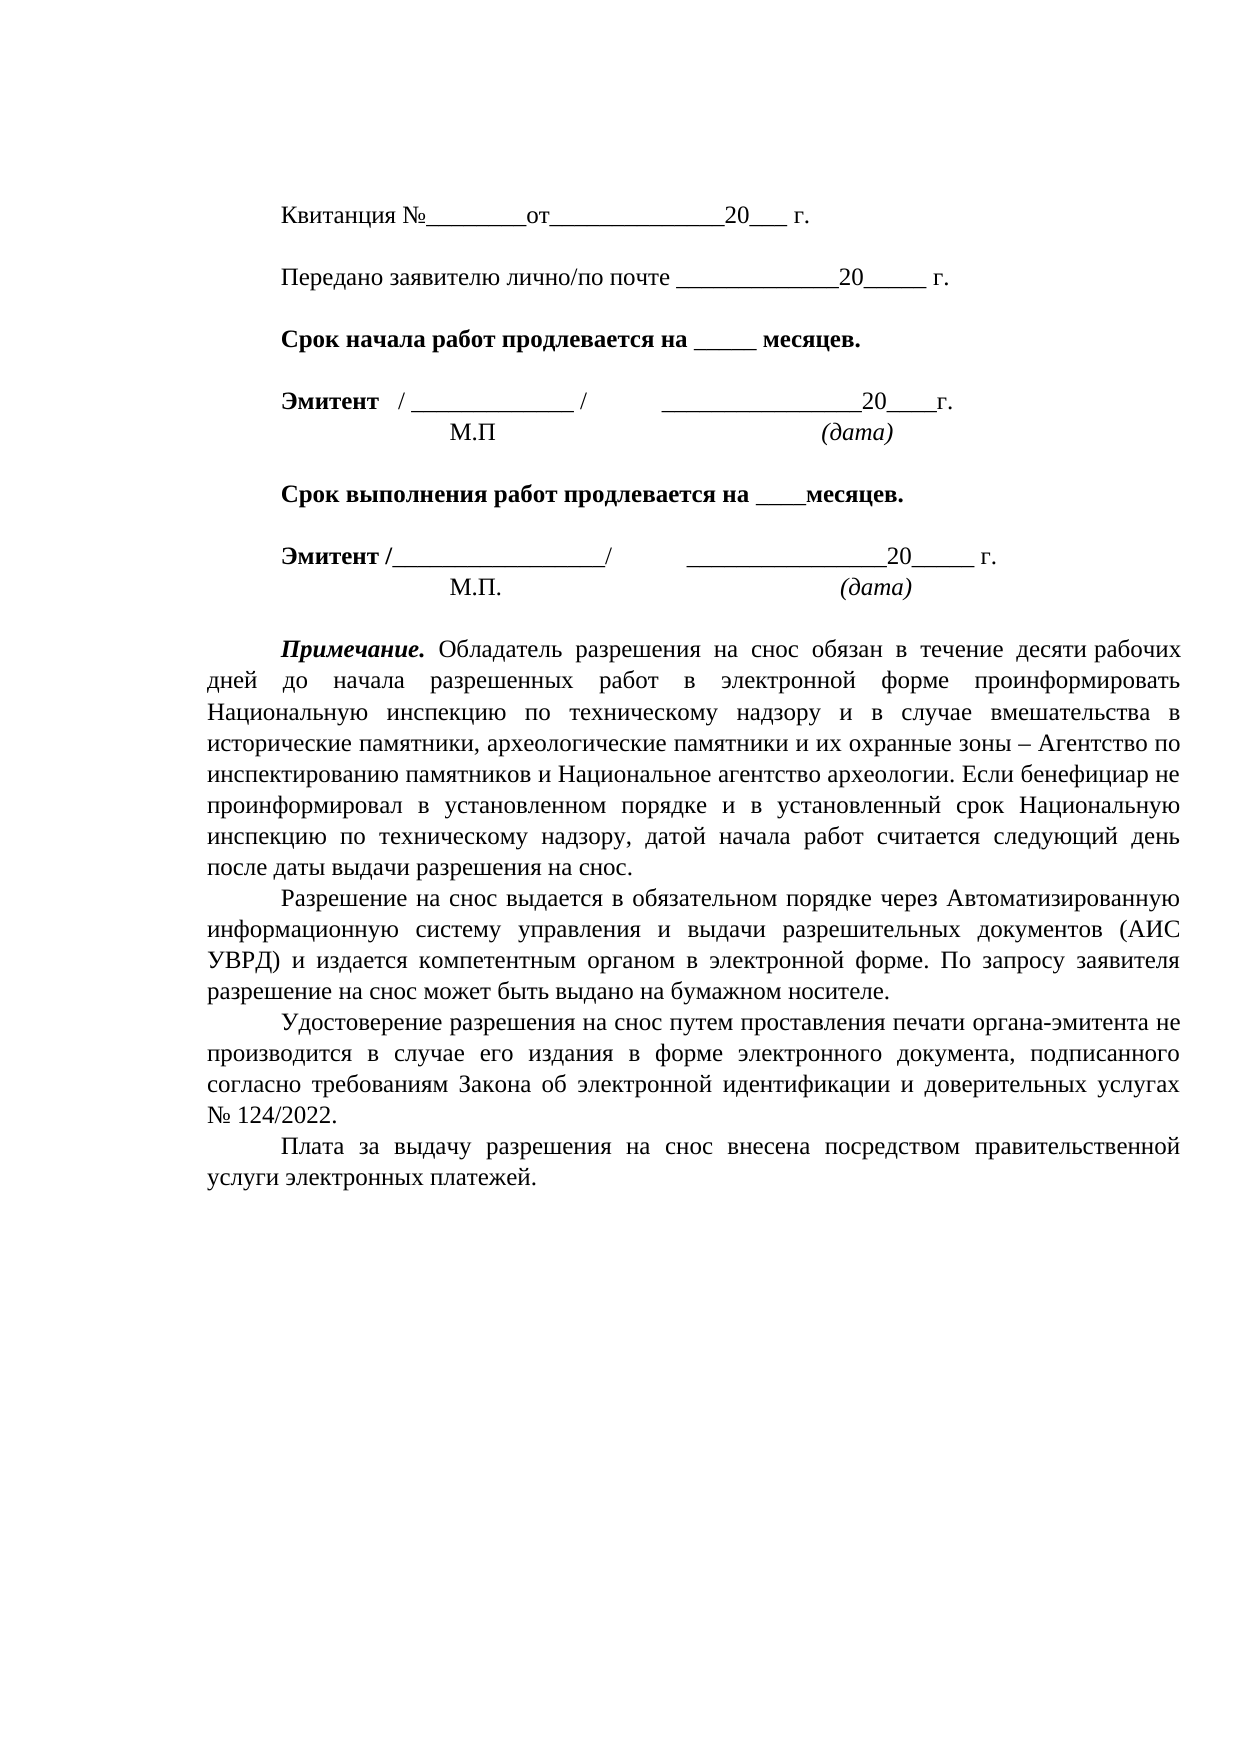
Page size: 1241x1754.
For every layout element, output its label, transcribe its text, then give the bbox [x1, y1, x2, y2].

text Плата за выдачу разрешения на снос внесена посредством правительственной услуги электронных платежей. [207, 1131, 1181, 1191]
text Квитанция №________от______________20___ г. [207, 200, 1181, 229]
text Передано заявителю лично/по почте _____________20_____ г. [207, 262, 1181, 291]
text Примечание. Обладатель разрешения на снос обязан в течение десяти рабочих дней до начала разрешенных работ в электронной форме проинформировать Национальную инспекцию по техническому надзору и в случае вмешательства в исторические памятники, археологические памятники и их охранные зоны – Агентство по инспектированию памятников и Национальное агентство археологии. Если бенефициар не проинформировал в установленном порядке и в установленный срок Национальную инспекцию по техническому надзору, датой начала работ считается следующий день после даты выдачи разрешения на снос. [207, 634, 1181, 881]
text Удостоверение разрешения на снос путем проставления печати органа-эмитента не производится в случае его издания в форме электронного документа, подписанного согласно требованиям Закона об электронной идентификации и доверительных услугах № 124/2022. [207, 1007, 1181, 1129]
text М.П (дата) [207, 417, 1181, 446]
text Эмитент /_________________/ ________________20_____ г. [207, 541, 1181, 570]
text М.П. (дата) [207, 572, 1181, 601]
text Срок начала работ продлевается на _____ месяцев. [207, 324, 1181, 353]
text Срок выполнения работ продлевается на ____месяцев. [207, 479, 1181, 508]
text Эмитент / _____________ / ________________20____г. [207, 386, 1181, 415]
text Разрешение на снос выдается в обязательном порядке через Автоматизированную информационную систему управления и выдачи разрешительных документов (АИС УВРД) и издается компетентным органом в электронной форме. По запросу заявителя разрешение на снос может быть выдано на бумажном носителе. [207, 883, 1181, 1005]
